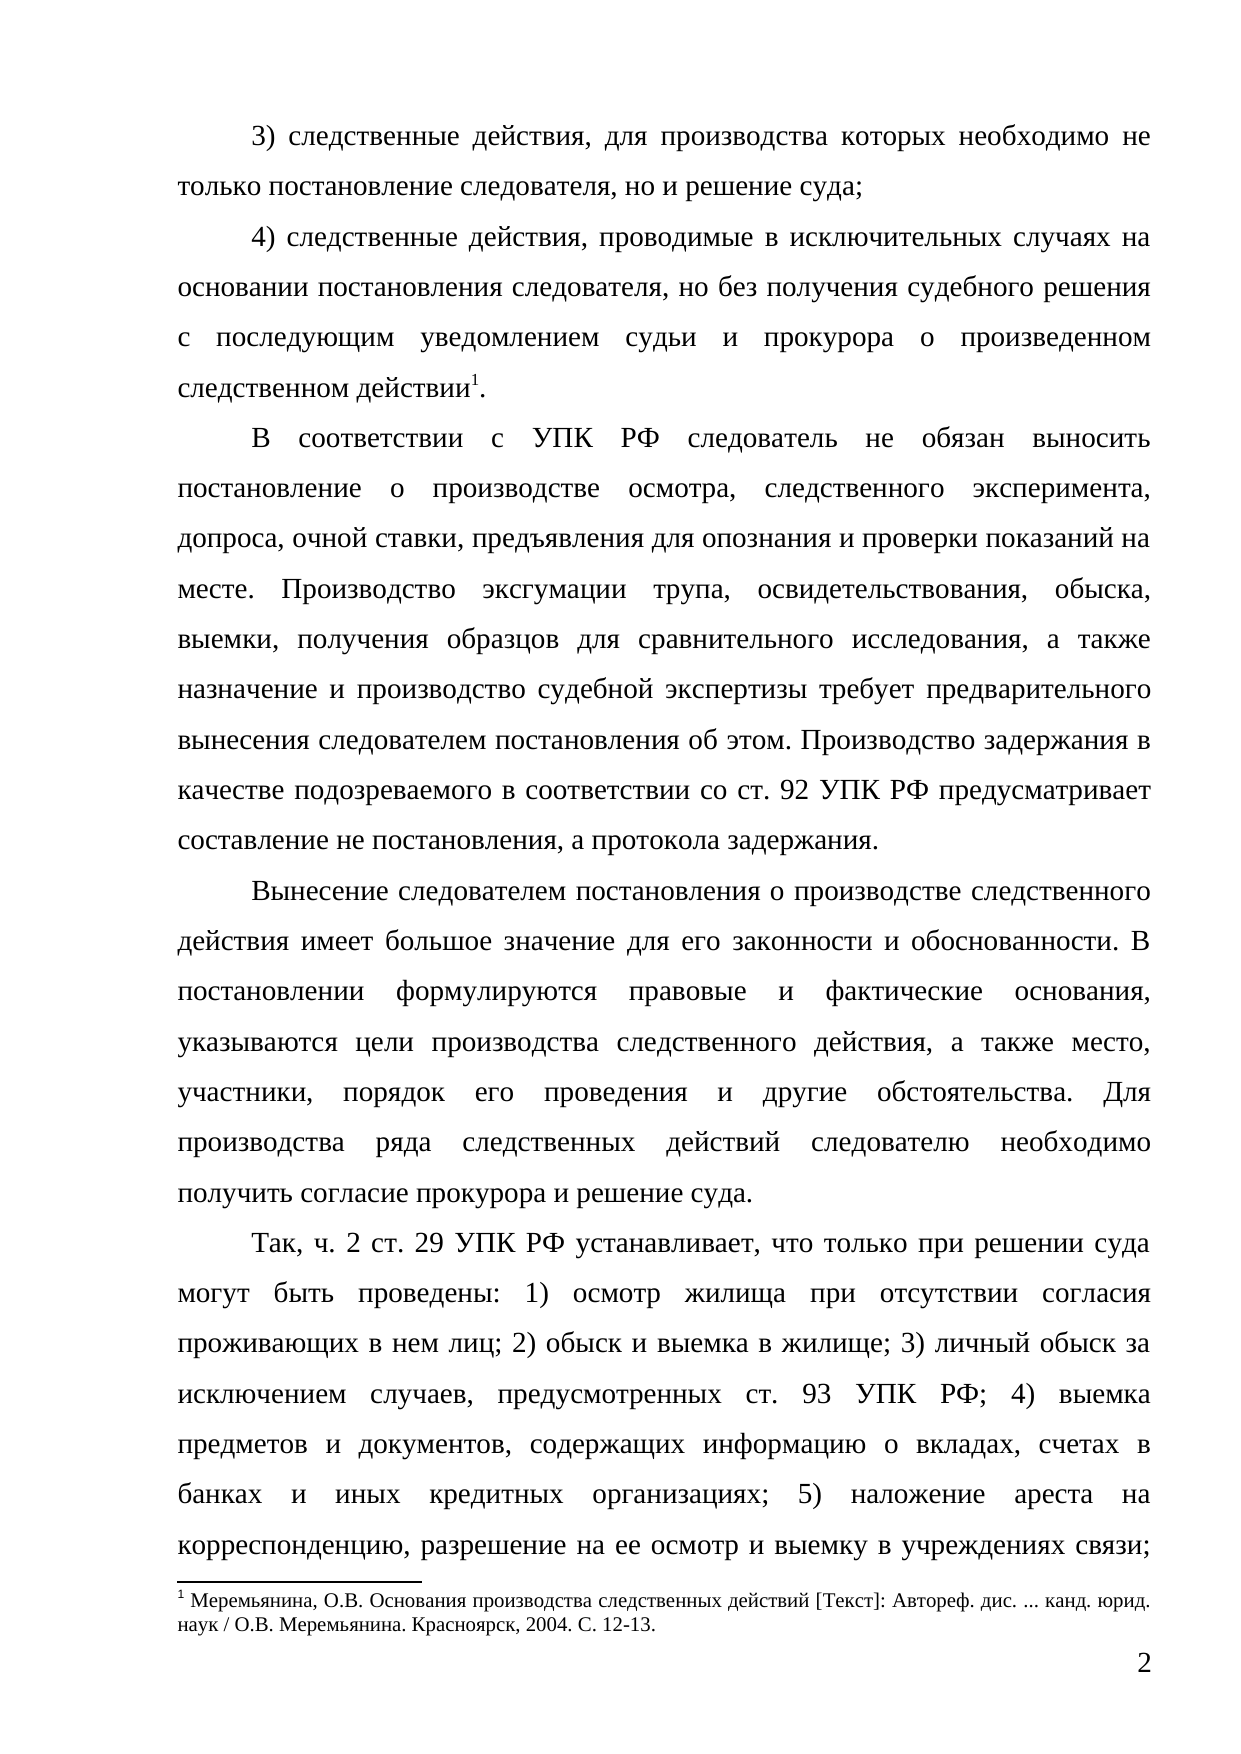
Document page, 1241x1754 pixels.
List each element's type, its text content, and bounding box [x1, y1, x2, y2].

text 4) следственные действия, проводимые в исключительных случаях на основании постановления следователя, но без получения судебного решения с последующим уведомлением судьи и прокурора о произведенном следственном действии. [177, 219, 1152, 403]
text В соответствии с УПК РФ следователь не обязан выносить постановление о производстве осмотра, следственного эксперимента, допроса, очной ставки, предъявления для опознания и проверки показаний на месте. Производство эксгумации трупа, освидетельствования, обыска, выемки, получения образцов для сравнительного исследования, а также назначение и производство судебной экспертизы требует предварительного вынесения следователем постановления об этом. Производство задержания в качестве подозреваемого в соответствии со ст. 92 УПК РФ предусматривает составление не постановления, а протокола задержания. [177, 420, 1152, 856]
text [177, 1225, 1152, 1560]
text 3) следственные действия, для производства которых необходимо не только постановление следователя, но и решение суда; [177, 118, 1152, 202]
text Вынесение следователем постановления о производстве следственного действия имеет большое значение для его законности и обоснованности. В постановлении формулируются правовые и фактические основания, указываются цели производства следственного действия, а также место, участники, порядок его проведения и другие обстоятельства. Для производства ряда следственных действий следователю необходимо получить согласие прокурора и решение суда. [177, 873, 1152, 1208]
